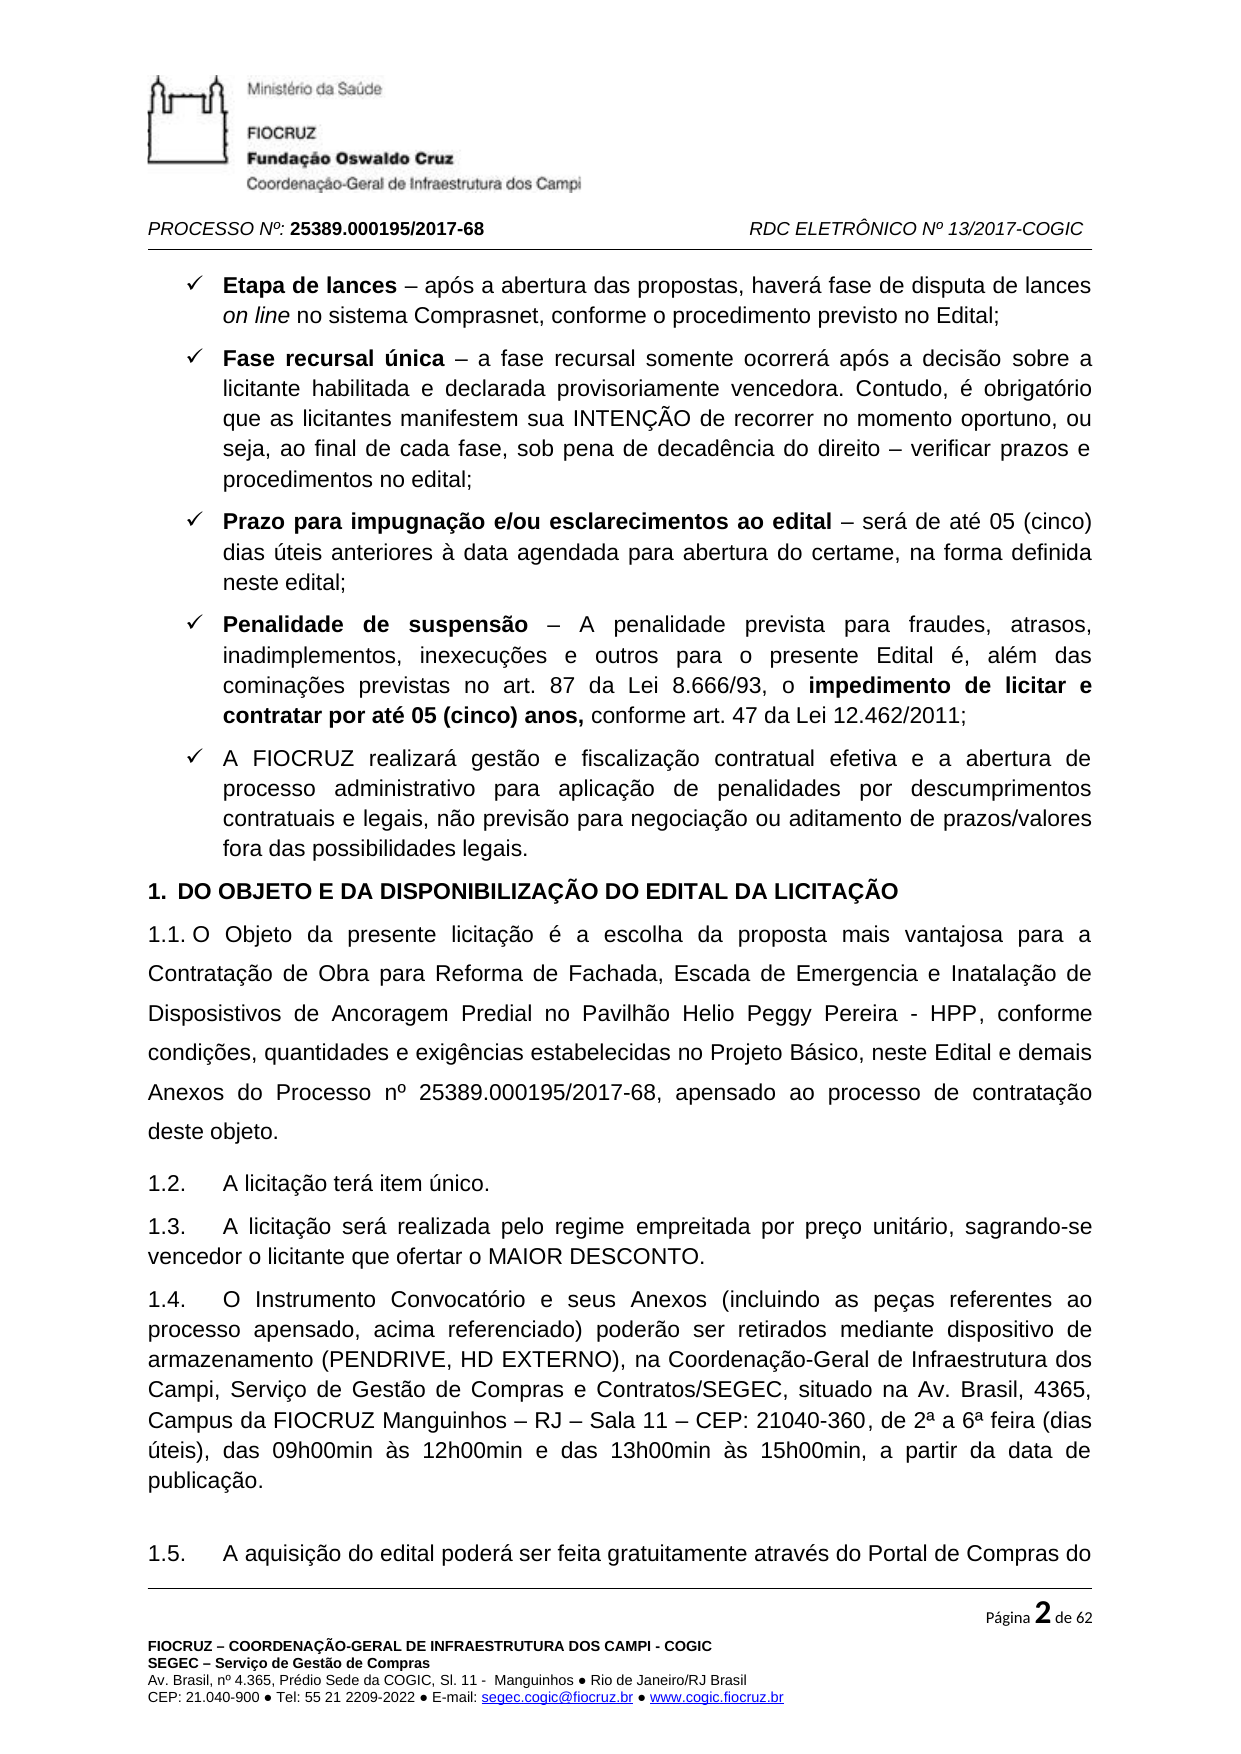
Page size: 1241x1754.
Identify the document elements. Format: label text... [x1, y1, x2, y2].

list Fase recursal única – a fase recursal somente ocorrerá após a decisão sobre a licitante habilitada e declarada provisoriamente vencedora. Contudo, é obrigatório que as licitantes manifestem sua INTENÇÃO de recorrer no momento oportuno, ou seja, ao final de cada fase, sob pena de decadência do direito – verificar prazos e procedimentos no edital; [185, 345, 1092, 492]
list Prazo para impugnação e/ou esclarecimentos ao edital – será de até 05 (cinco) dias úteis anteriores à data agendada para abertura do certame, na forma definida neste edital; [185, 508, 1092, 595]
list Etapa de lances – após a abertura das propostas, haverá fase de disputa de lances on line no sistema Comprasnet, conforme o procedimento previsto no Edital; [185, 272, 1092, 328]
list A licitação será realizada pelo regime empreitada por preço unitário, sagrando-se vencedor o licitante que ofertar o MAIOR DESCONTO. [148, 1213, 1092, 1269]
list O Instrumento Convocatório e seus Anexos (incluindo as peças referentes ao processo apensado, acima referenciado) poderão ser retirados mediante dispositivo de armazenamento (PENDRIVE, HD EXTERNO), na Coordenação-Geral de Infraestrutura dos Campi, Serviço de Gestão de Compras e Contratos/SEGEC, situado na Av. Brasil, 4365, Campus da FIOCRUZ Manguinhos – RJ – Sala 11 – CEP: 21040-360, de 2ª a 6ª feira (dias úteis), das 09h00min às 12h00min e das 13h00min às 15h00min, a partir da data de publicação. [148, 1286, 1092, 1493]
list O Objeto da presente licitação é a escolha da proposta mais vantajosa para a Contratação de Obra para Reforma de Fachada, Escada de Emergencia e Inatalação de Disposistivos de Ancoragem Predial no Pavilhão Helio Peggy Pereira - HPP, conforme condições, quantidades e exigências estabelecidas no Projeto Básico, neste Edital e demais Anexos do Processo nº 25389.000195/2017-68, apensado ao processo de contratação deste objeto. [148, 921, 1092, 1144]
list DO OBJETO E DA DISPONIBILIZAÇÃO DO EDITAL DA LICITAÇÃO [148, 878, 1092, 904]
list A licitação terá item único. [148, 1170, 1092, 1197]
list A FIOCRUZ realizará gestão e fiscalização contratual efetiva e a abertura de processo administrativo para aplicação de penalidades por descumprimentos contratuais e legais, não previsão para negociação ou aditamento de prazos/valores fora das possibilidades legais. [185, 745, 1092, 862]
list Penalidade de suspensão – A penalidade prevista para fraudes, atrasos, inadimplementos, inexecuções e outros para o presente Edital é, além das cominações previstas no art. 87 da Lei 8.666/93, o impedimento de licitar e contratar por até 05 (cinco) anos, conforme art. 47 da Lei 12.462/2011; [185, 611, 1092, 728]
list A aquisição do edital poderá ser feita gratuitamente através do Portal de Compras do Governo Federal: www.comprasgovernamentais.gov.br. [148, 1540, 1092, 1566]
picture [147, 75, 582, 193]
